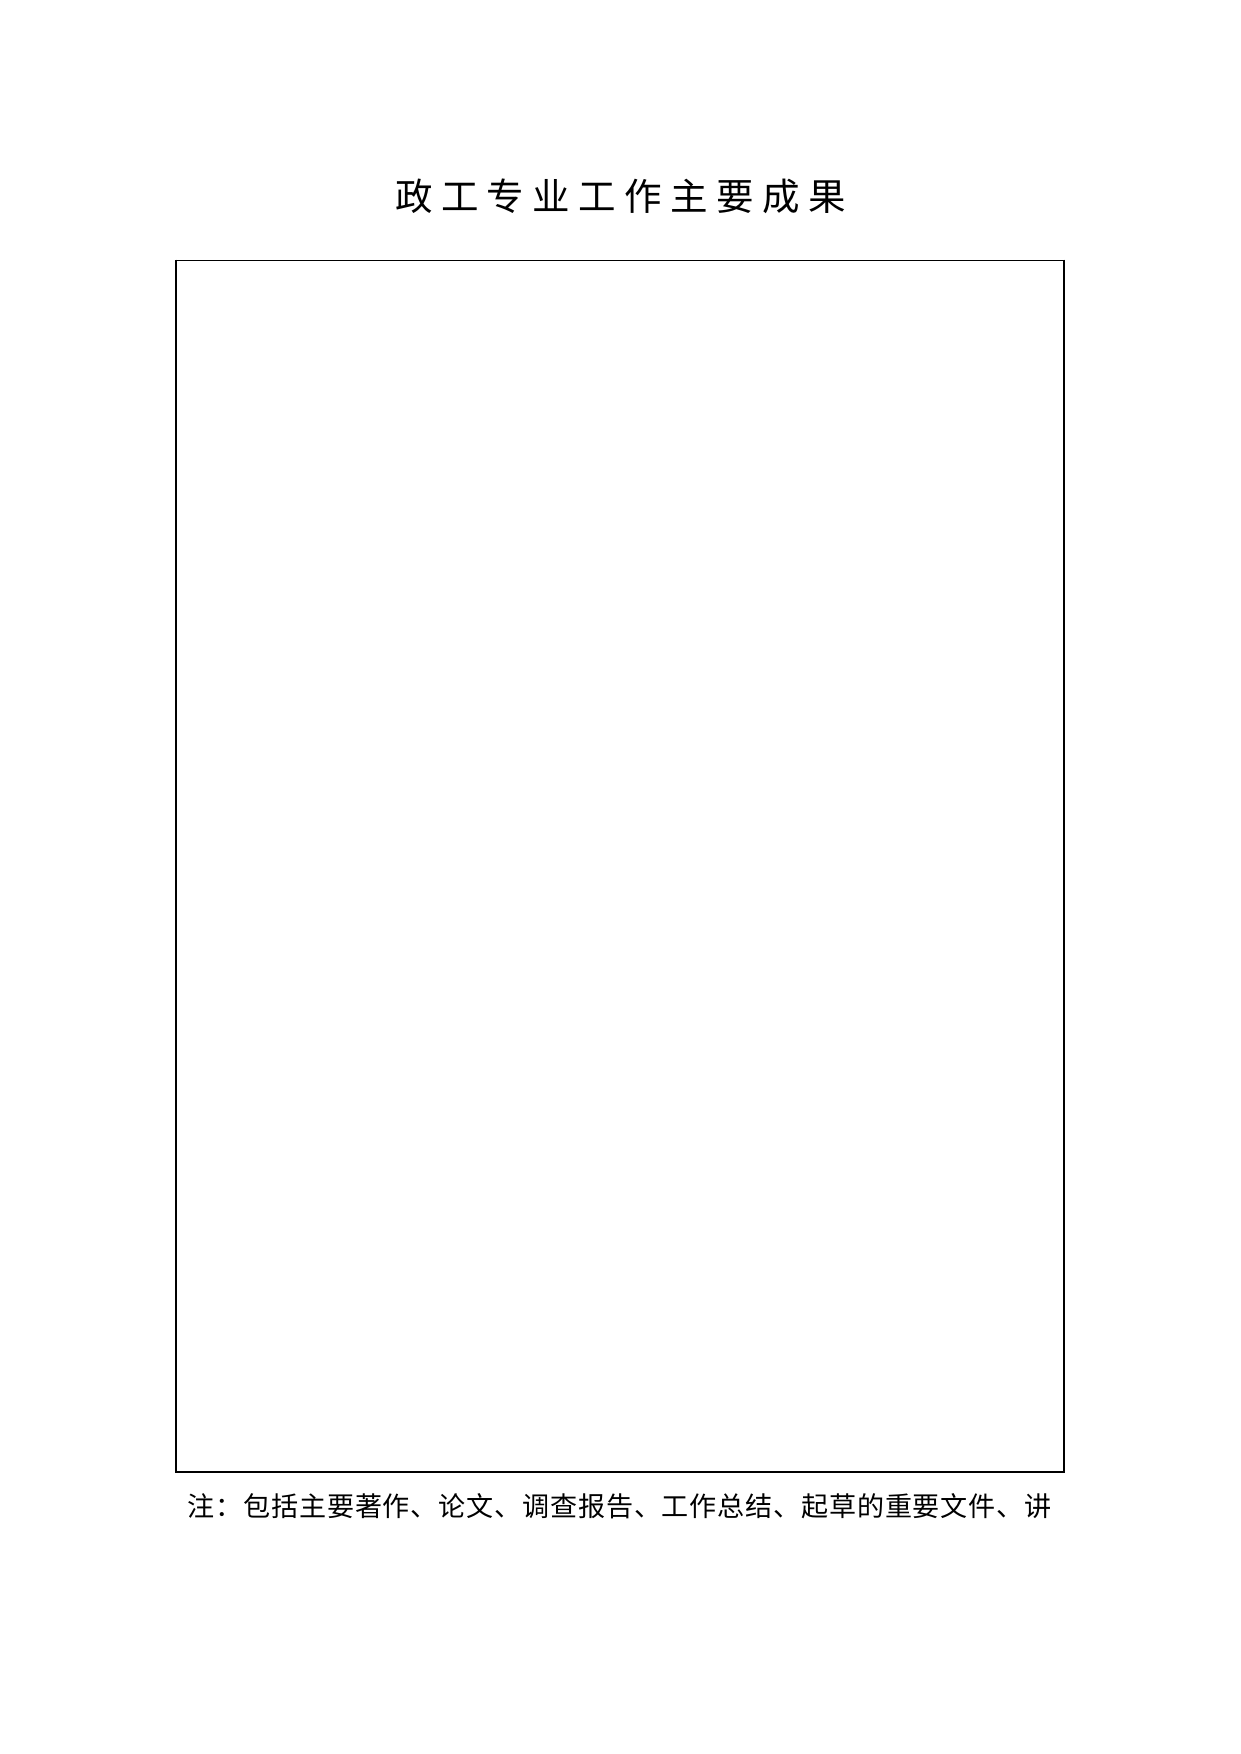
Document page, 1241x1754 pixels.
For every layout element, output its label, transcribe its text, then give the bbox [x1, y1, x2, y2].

table_header [177, 261, 1063, 1471]
text 政 工 专 业 工 作 主 要 成 果 [187, 162, 1053, 227]
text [187, 1473, 1053, 1538]
